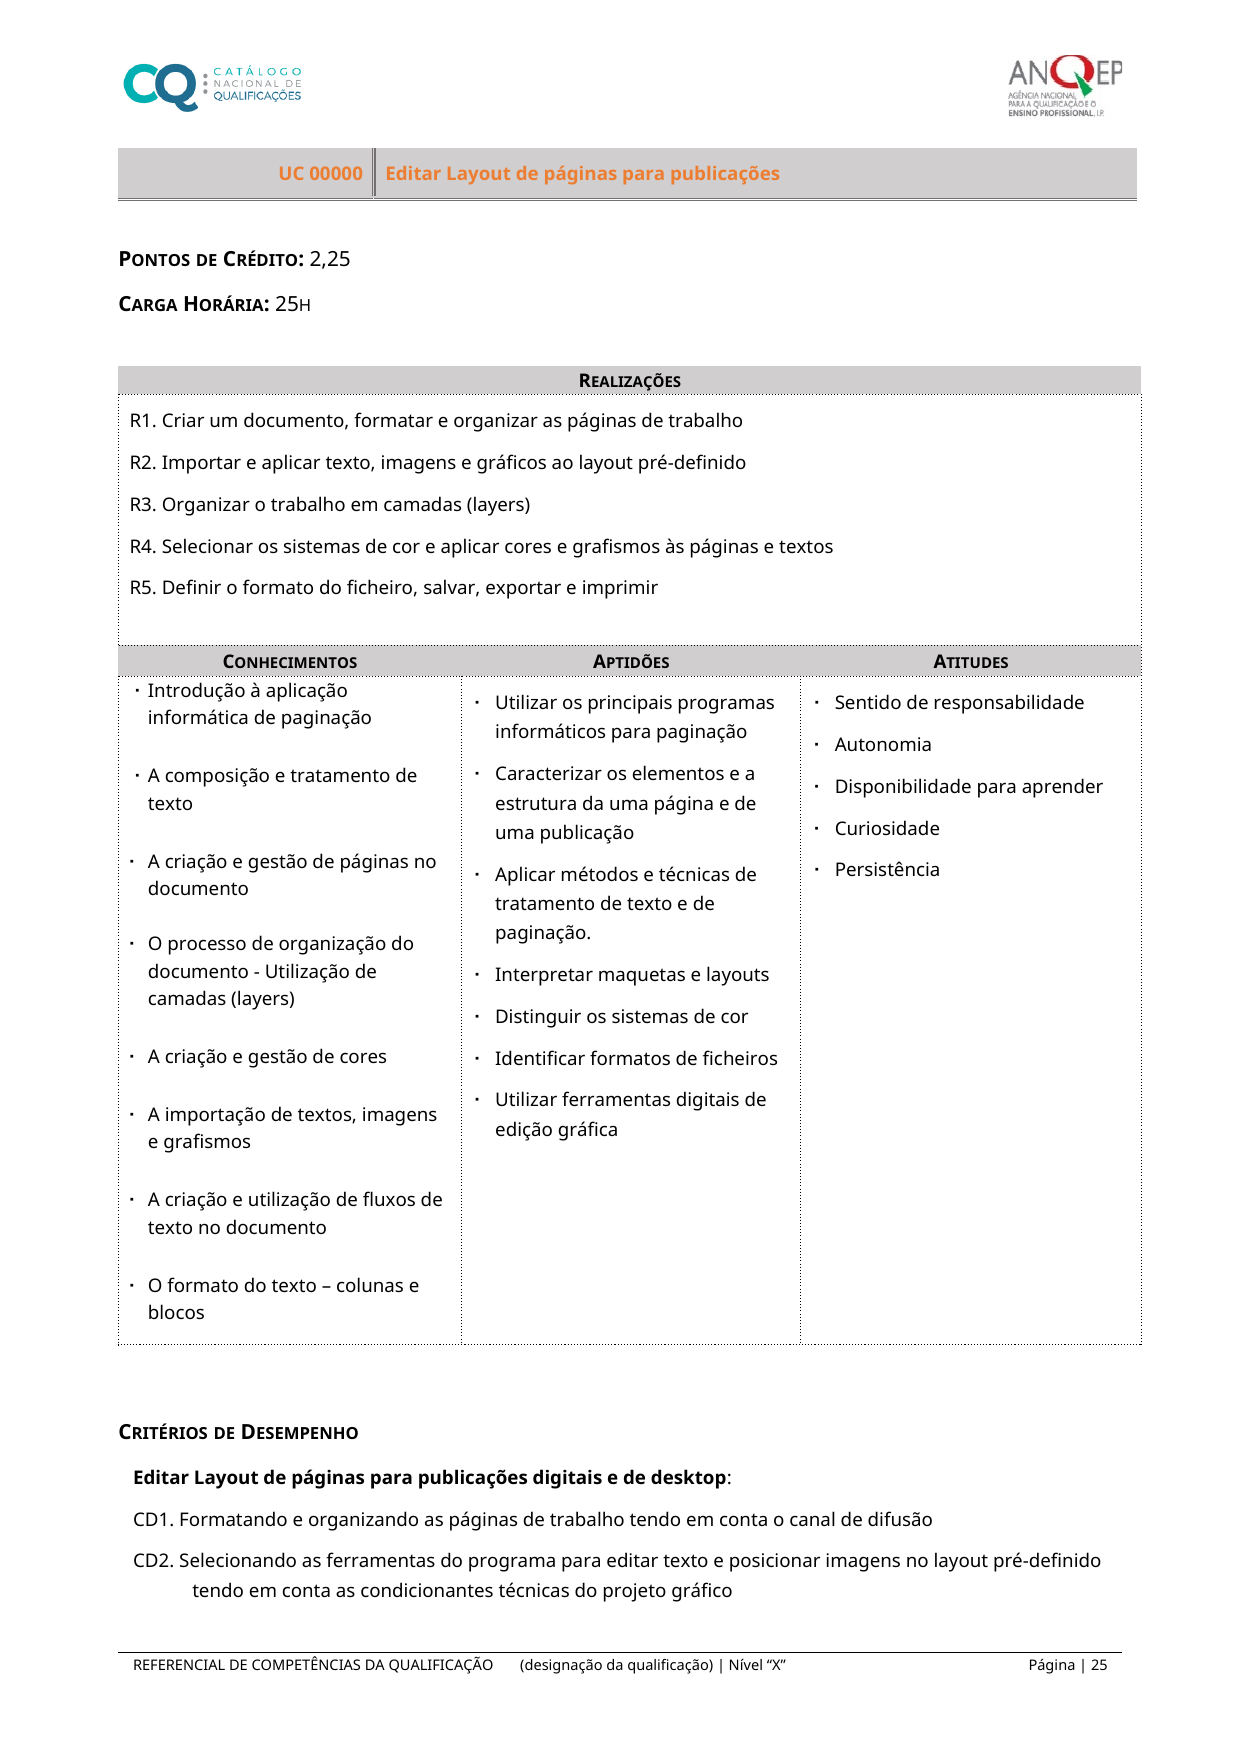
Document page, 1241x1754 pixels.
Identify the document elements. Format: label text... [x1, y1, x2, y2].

text Critérios de Desempenho [118, 1417, 1122, 1445]
table_cell Atitudes [801, 645, 1141, 676]
table_cell Aptidões [461, 645, 801, 676]
text CD2. Selecionando as ferramentas do programa para editar texto e posicionar imagens no layout pré-definido tendo em conta as condicionantes técnicas do projeto gráfico [133, 1548, 1122, 1602]
text CD1. Formatando e organizando as páginas de trabalho tendo em conta o canal de difusão [133, 1506, 1122, 1531]
table_cell Sentido de responsabilidade Autonomia Disponibilidade para aprender Curiosidade Persistência [801, 676, 1141, 1344]
table_header Realizações [118, 366, 1141, 394]
text Carga Horária: 25h [118, 289, 1122, 318]
table_cell Utilizar os principais programas informáticos para paginação Caracterizar os elementos e a estrutura da uma página e de uma publicação Aplicar métodos e técnicas de tratamento de texto e de paginação. Interpretar maquetas e layouts Distinguir os sistemas de cor Identificar formatos de ficheiros Utilizar ferramentas digitais de edição gráfica [461, 676, 801, 1344]
picture [1008, 55, 1123, 119]
table_cell Conhecimentos [118, 645, 461, 676]
table_cell R1. Criar um documento, formatar e organizar as páginas de trabalho R2. Importar e aplicar texto, imagens e gráficos ao layout pré-definido R3. Organizar o trabalho em camadas (layers) R4. Selecionar os sistemas de cor e aplicar cores e grafismos às páginas e textos R5. Definir o formato do ficheiro, salvar, exportar e imprimir [118, 394, 1141, 645]
table_header Editar Layout de páginas para publicações [374, 148, 1137, 198]
text Pontos de Crédito: 2,25 [118, 244, 1122, 272]
picture [118, 46, 306, 130]
text Editar Layout de páginas para publicações digitais e de desktop: [133, 1464, 1122, 1489]
table_header UC 00000 [118, 148, 374, 198]
table_cell Introdução à aplicação informática de paginação A composição e tratamento de texto A criação e gestão de páginas no documento O processo de organização do documento - Utilização de camadas (layers) A criação e gestão de cores A importação de textos, imagens e grafismos A criação e utilização de fluxos de texto no documento O formato do texto – colunas e blocos [118, 676, 461, 1344]
